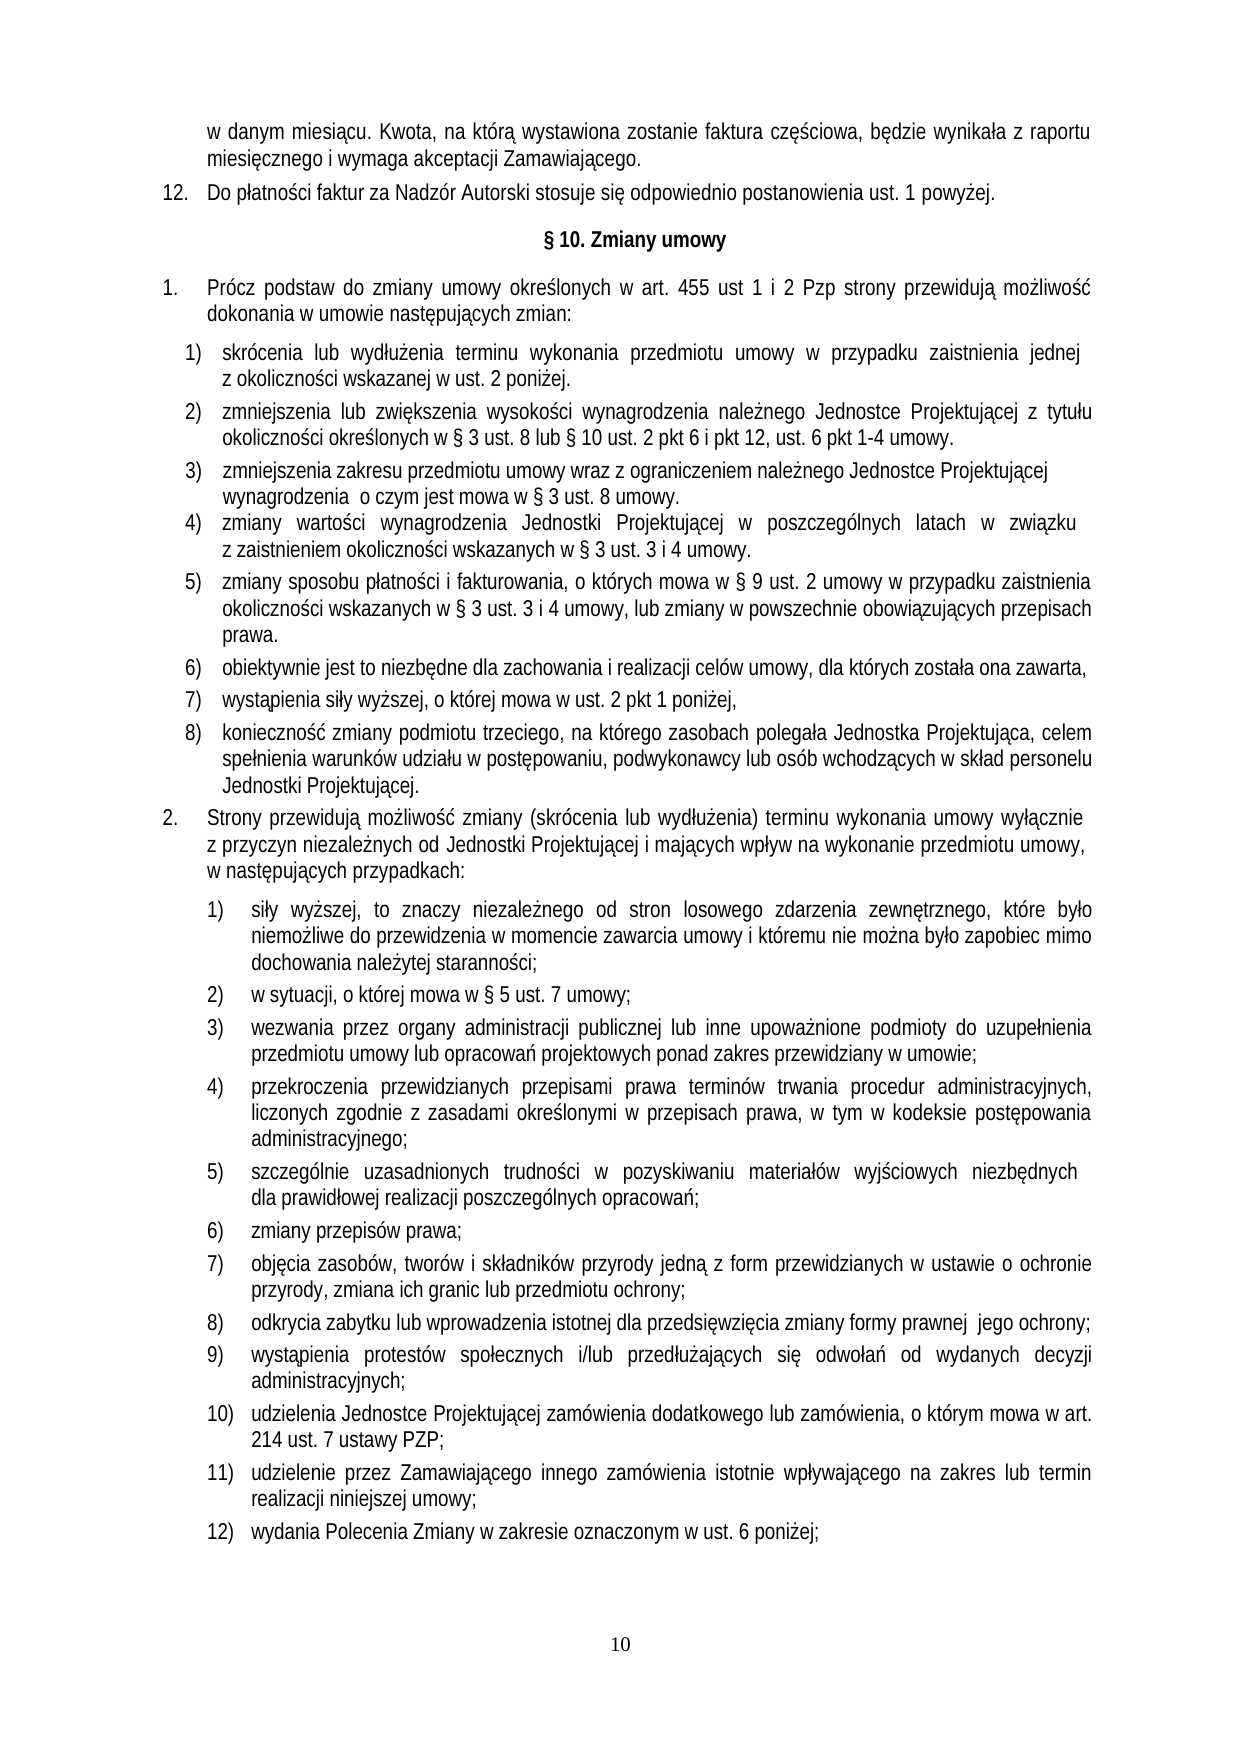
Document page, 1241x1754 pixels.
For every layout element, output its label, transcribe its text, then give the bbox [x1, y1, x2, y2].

list zmiany przepisów prawa; [207, 1217, 1092, 1243]
list zmiany wartości wynagrodzenia Jednostki Projektującej w poszczególnych latach w związku z zaistnieniem okoliczności wskazanych w § 3 ust. 3 i 4 umowy. [185, 509, 1092, 562]
list wystąpienia protestów społecznych i/lub przedłużających się odwołań od wydanych decyzji administracyjnych; [207, 1341, 1092, 1394]
list szczególnie uzasadnionych trudności w pozyskiwaniu materiałów wyjściowych niezbędnych dla prawidłowej realizacji poszczególnych opracowań; [207, 1158, 1092, 1211]
list wydania Polecenia Zmiany w zakresie oznaczonym w ust. 6 poniżej; [207, 1518, 1092, 1544]
list zmniejszenia zakresu przedmiotu umowy wraz z ograniczeniem należnego Jednostce Projektującej wynagrodzenia o czym jest mowa w § 3 ust. 8 umowy. [185, 457, 1092, 509]
list w sytuacji, o której mowa w § 5 ust. 7 umowy; [207, 981, 1092, 1007]
list udzielenia Jednostce Projektującej zamówienia dodatkowego lub zamówienia, o którym mowa w art. 214 ust. 7 ustawy PZP; [207, 1400, 1092, 1453]
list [162, 118, 1092, 171]
list Prócz podstaw do zmiany umowy określonych w art. 455 ust 1 i 2 Pzp strony przewidują możliwość dokonania w umowie następujących zmian: [162, 273, 1092, 326]
list objęcia zasobów, tworów i składników przyrody jedną z form przewidzianych w ustawie o ochronie przyrody, zmiana ich granic lub przedmiotu ochrony; [207, 1249, 1092, 1302]
list udzielenie przez Zamawiającego innego zamówienia istotnie wpływającego na zakres lub termin realizacji niniejszej umowy; [207, 1459, 1092, 1512]
list Strony przewidują możliwość zmiany (skrócenia lub wydłużenia) terminu wykonania umowy wyłącznie z przyczyn niezależnych od Jednostki Projektującej i mających wpływ na wykonanie przedmiotu umowy, w następujących przypadkach: [162, 804, 1092, 883]
list siły wyższej, to znaczy niezależnego od stron losowego zdarzenia zewnętrznego, które było niemożliwe do przewidzenia w momencie zawarcia umowy i któremu nie można było zapobiec mimo dochowania należytej staranności; [207, 896, 1092, 975]
list skrócenia lub wydłużenia terminu wykonania przedmiotu umowy w przypadku zaistnienia jednej z okoliczności wskazanej w ust. 2 poniżej. [185, 339, 1092, 391]
list odkrycia zabytku lub wprowadzenia istotnej dla przedsięwzięcia zmiany formy prawnej jego ochrony; [207, 1308, 1092, 1335]
list obiektywnie jest to niezbędne dla zachowania i realizacji celów umowy, dla których została ona zawarta, [185, 654, 1092, 680]
text § 10. Zmiany umowy [177, 226, 1092, 253]
list przekroczenia przewidzianych przepisami prawa terminów trwania procedur administracyjnych, liczonych zgodnie z zasadami określonymi w przepisach prawa, w tym w kodeksie postępowania administracyjnego; [207, 1073, 1092, 1152]
list zmiany sposobu płatności i fakturowania, o których mowa w § 9 ust. 2 umowy w przypadku zaistnienia okoliczności wskazanych w § 3 ust. 3 i 4 umowy, lub zmiany w powszechnie obowiązujących przepisach prawa. [185, 568, 1092, 647]
list konieczność zmiany podmiotu trzeciego, na którego zasobach polegała Jednostka Projektująca, celem spełnienia warunków udziału w postępowaniu, podwykonawcy lub osób wchodzących w skład personelu Jednostki Projektującej. [185, 719, 1092, 798]
list Do płatności faktur za Nadzór Autorski stosuje się odpowiednio postanowienia ust. 1 powyżej. [162, 179, 1092, 206]
list zmniejszenia lub zwiększenia wysokości wynagrodzenia należnego Jednostce Projektującej z tytułu okoliczności określonych w § 3 ust. 8 lub § 10 ust. 2 pkt 6 i pkt 12, ust. 6 pkt 1-4 umowy. [185, 398, 1092, 450]
list wystąpienia siły wyższej, o której mowa w ust. 2 pkt 1 poniżej, [185, 686, 1092, 713]
list wezwania przez organy administracji publicznej lub inne upoważnione podmioty do uzupełnienia przedmiotu umowy lub opracowań projektowych ponad zakres przewidziany w umowie; [207, 1014, 1092, 1066]
